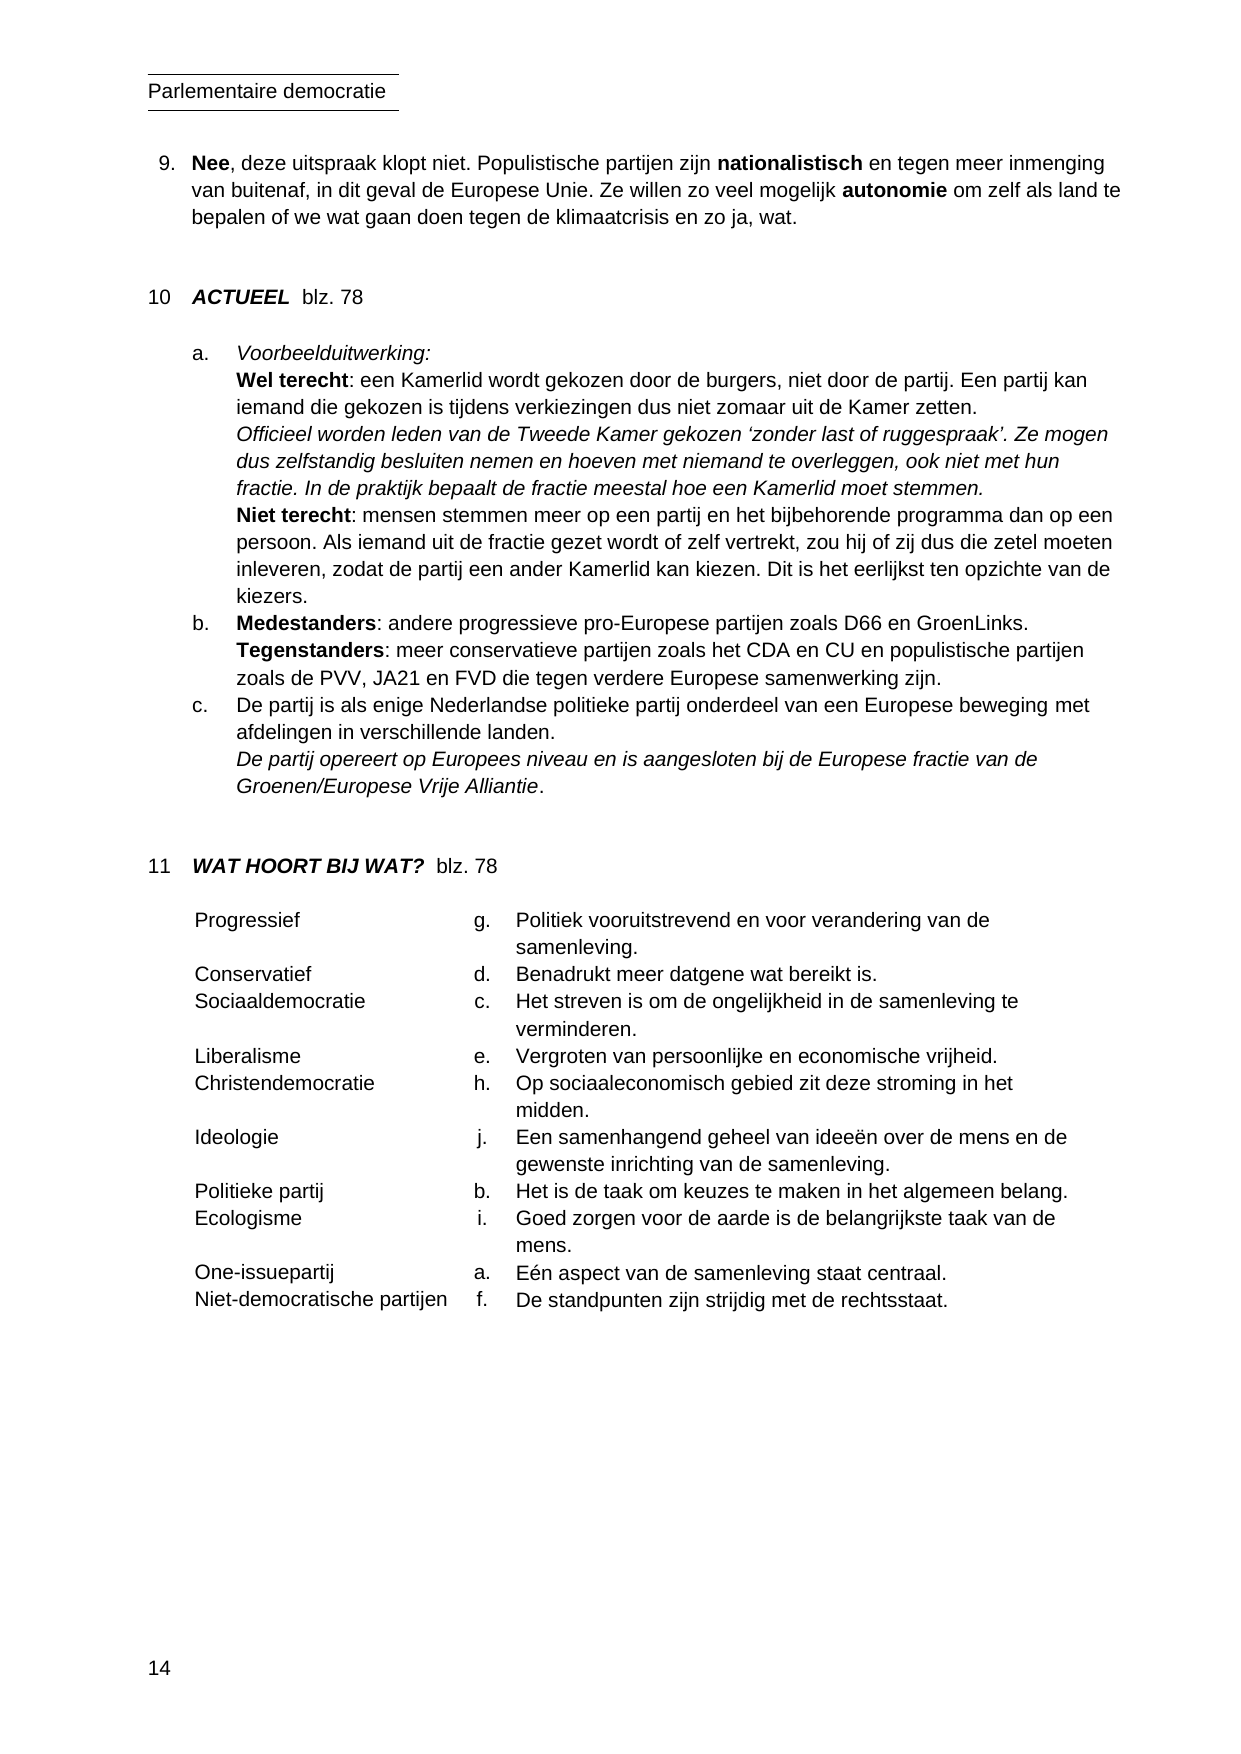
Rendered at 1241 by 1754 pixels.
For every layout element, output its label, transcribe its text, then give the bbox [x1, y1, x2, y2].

table_header Politiek vooruitstrevend en voor verandering van de samenleving. [504, 906, 1095, 960]
table_cell a. [460, 1258, 504, 1285]
table_cell Liberalisme [183, 1041, 460, 1068]
table_cell Vergroten van persoonlijke en economische vrijheid. [504, 1041, 1095, 1068]
text 11 Wat hoort bij wat? blz. 78 [148, 852, 1125, 879]
table_cell Ideologie [183, 1123, 460, 1177]
table_cell Het is de taak om keuzes te maken in het algemeen belang. [504, 1177, 1095, 1204]
table_cell c. [460, 987, 504, 1041]
list a. Voorbeelduitwerking: [192, 337, 1125, 364]
table_cell Politieke partij [183, 1177, 460, 1204]
table_cell f. [460, 1285, 504, 1312]
table_cell One-issuepartij [183, 1258, 460, 1285]
text 10 ACTUEEL blz. 78 [148, 283, 1125, 310]
text De partij opereert op Europees niveau en is aangesloten bij de Europese fractie van de Groenen/Europese Vrije Alliantie. [236, 743, 1125, 798]
table_cell d. [460, 960, 504, 987]
table_cell e. [460, 1041, 504, 1068]
table_cell i. [460, 1204, 504, 1258]
text Officieel worden leden van de Tweede Kamer gekozen ‘zonder last of ruggespraak’. Ze mogen dus zelfstandig besluiten nemen en hoeven met niemand te overleggen, ook niet met hun fractie. In de praktijk bepaalt de fractie meestal hoe een Kamerlid moet stemmen. [236, 418, 1125, 500]
table_cell Conservatief [183, 960, 460, 987]
table_cell Christendemocratie [183, 1069, 460, 1123]
table_cell Eén aspect van de samenleving staat centraal. [504, 1258, 1095, 1285]
table_cell Goed zorgen voor de aarde is de belangrijkste taak van de mens. [504, 1204, 1095, 1258]
text Wel terecht: een Kamerlid wordt gekozen door de burgers, niet door de partij. Een partij kan iemand die gekozen is tijdens verkiezingen dus niet zomaar uit de Kamer zetten. [236, 364, 1125, 418]
table_cell De standpunten zijn strijdig met de rechtsstaat. [504, 1285, 1095, 1312]
text Niet terecht: mensen stemmen meer op een partij en het bijbehorende programma dan op een persoon. Als iemand uit de fractie gezet wordt of zelf vertrekt, zou hij of zij dus die zetel moeten inleveren, zodat de partij een ander Kamerlid kan kiezen. Dit is het eerlijkst ten opzichte van de kiezers. [236, 500, 1125, 608]
table_cell Benadrukt meer datgene wat bereikt is. [504, 960, 1095, 987]
table_cell j. [460, 1123, 504, 1177]
table_header Progressief [183, 906, 460, 960]
table_cell Ecologisme [183, 1204, 460, 1258]
table_cell h. [460, 1069, 504, 1123]
table_cell Op sociaaleconomisch gebied zit deze stroming in het midden. [504, 1069, 1095, 1123]
table_cell b. [460, 1177, 504, 1204]
table_cell Het streven is om de ongelijkheid in de samenleving te verminderen. [504, 987, 1095, 1041]
text b. Medestanders: andere progressieve pro-Europese partijen zoals D66 en GroenLinks. Tegenstanders: meer conservatieve partijen zoals het CDA en CU en populistische partijen zoals de PVV, JA21 en FVD die tegen verdere Europese samenwerking zijn. [192, 608, 1125, 689]
text c. De partij is als enige Nederlandse politieke partij onderdeel van een Europese beweging met afdelingen in verschillende landen. [192, 689, 1125, 743]
table_cell Een samenhangend geheel van ideeën over de mens en de gewenste inrichting van de samenleving. [504, 1123, 1095, 1177]
table_cell Niet-democratische partijen [183, 1285, 460, 1312]
table_cell Sociaaldemocratie [183, 987, 460, 1041]
table_header g. [460, 906, 504, 960]
text 9. Nee, deze uitspraak klopt niet. Populistische partijen zijn nationalistisch en tegen meer inmenging van buitenaf, in dit geval de Europese Unie. Ze willen zo veel mogelijk autonomie om zelf als land te bepalen of we wat gaan doen tegen de klimaatcrisis en zo ja, wat. [158, 148, 1125, 229]
